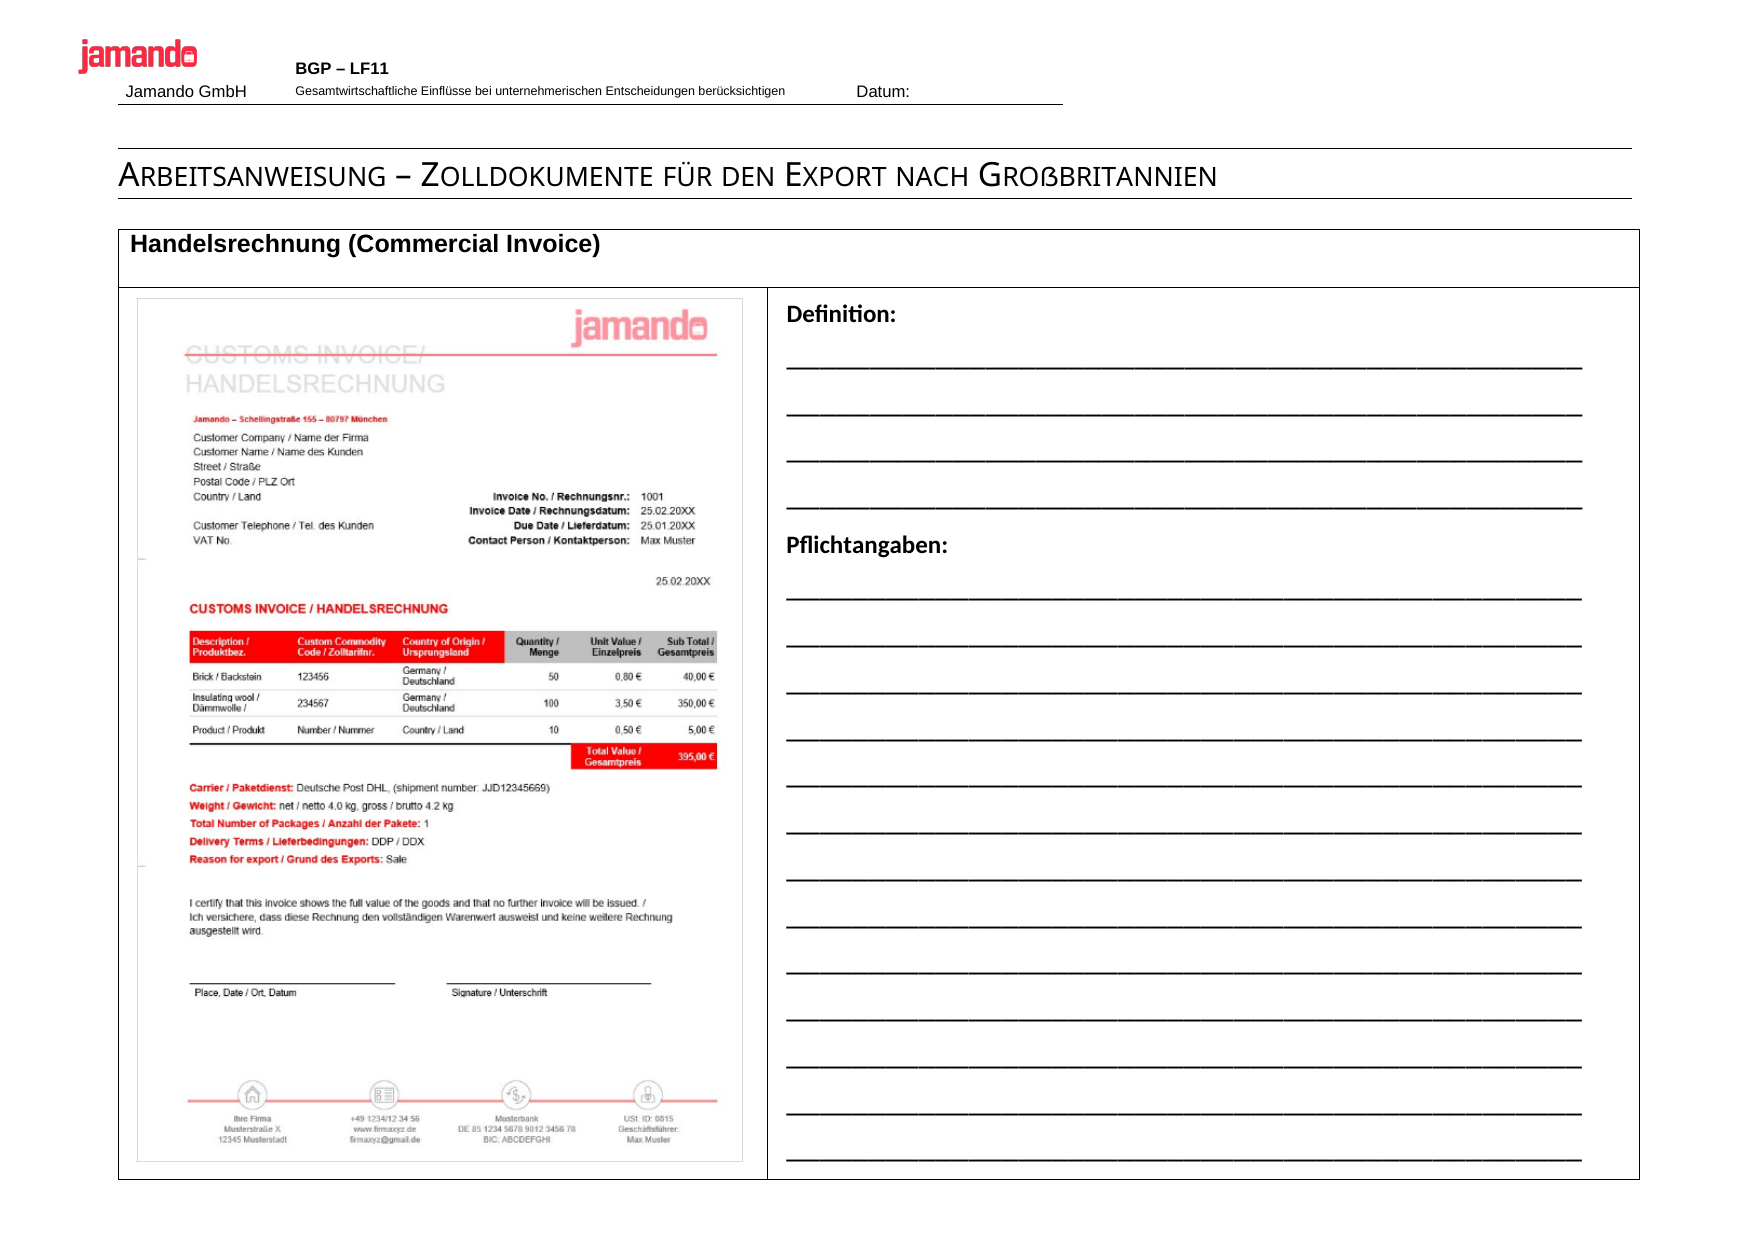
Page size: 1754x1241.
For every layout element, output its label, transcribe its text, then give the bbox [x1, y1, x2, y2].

picture [138, 299, 742, 1161]
table_header Handelsrechnung (Commercial Invoice) [119, 230, 1639, 287]
table_cell [768, 288, 1639, 1179]
table_cell [119, 288, 767, 1179]
text Arbeitsanweisung – Zolldokumente für den Export nach Großbritannien [118, 149, 1632, 198]
picture [78, 39, 199, 74]
